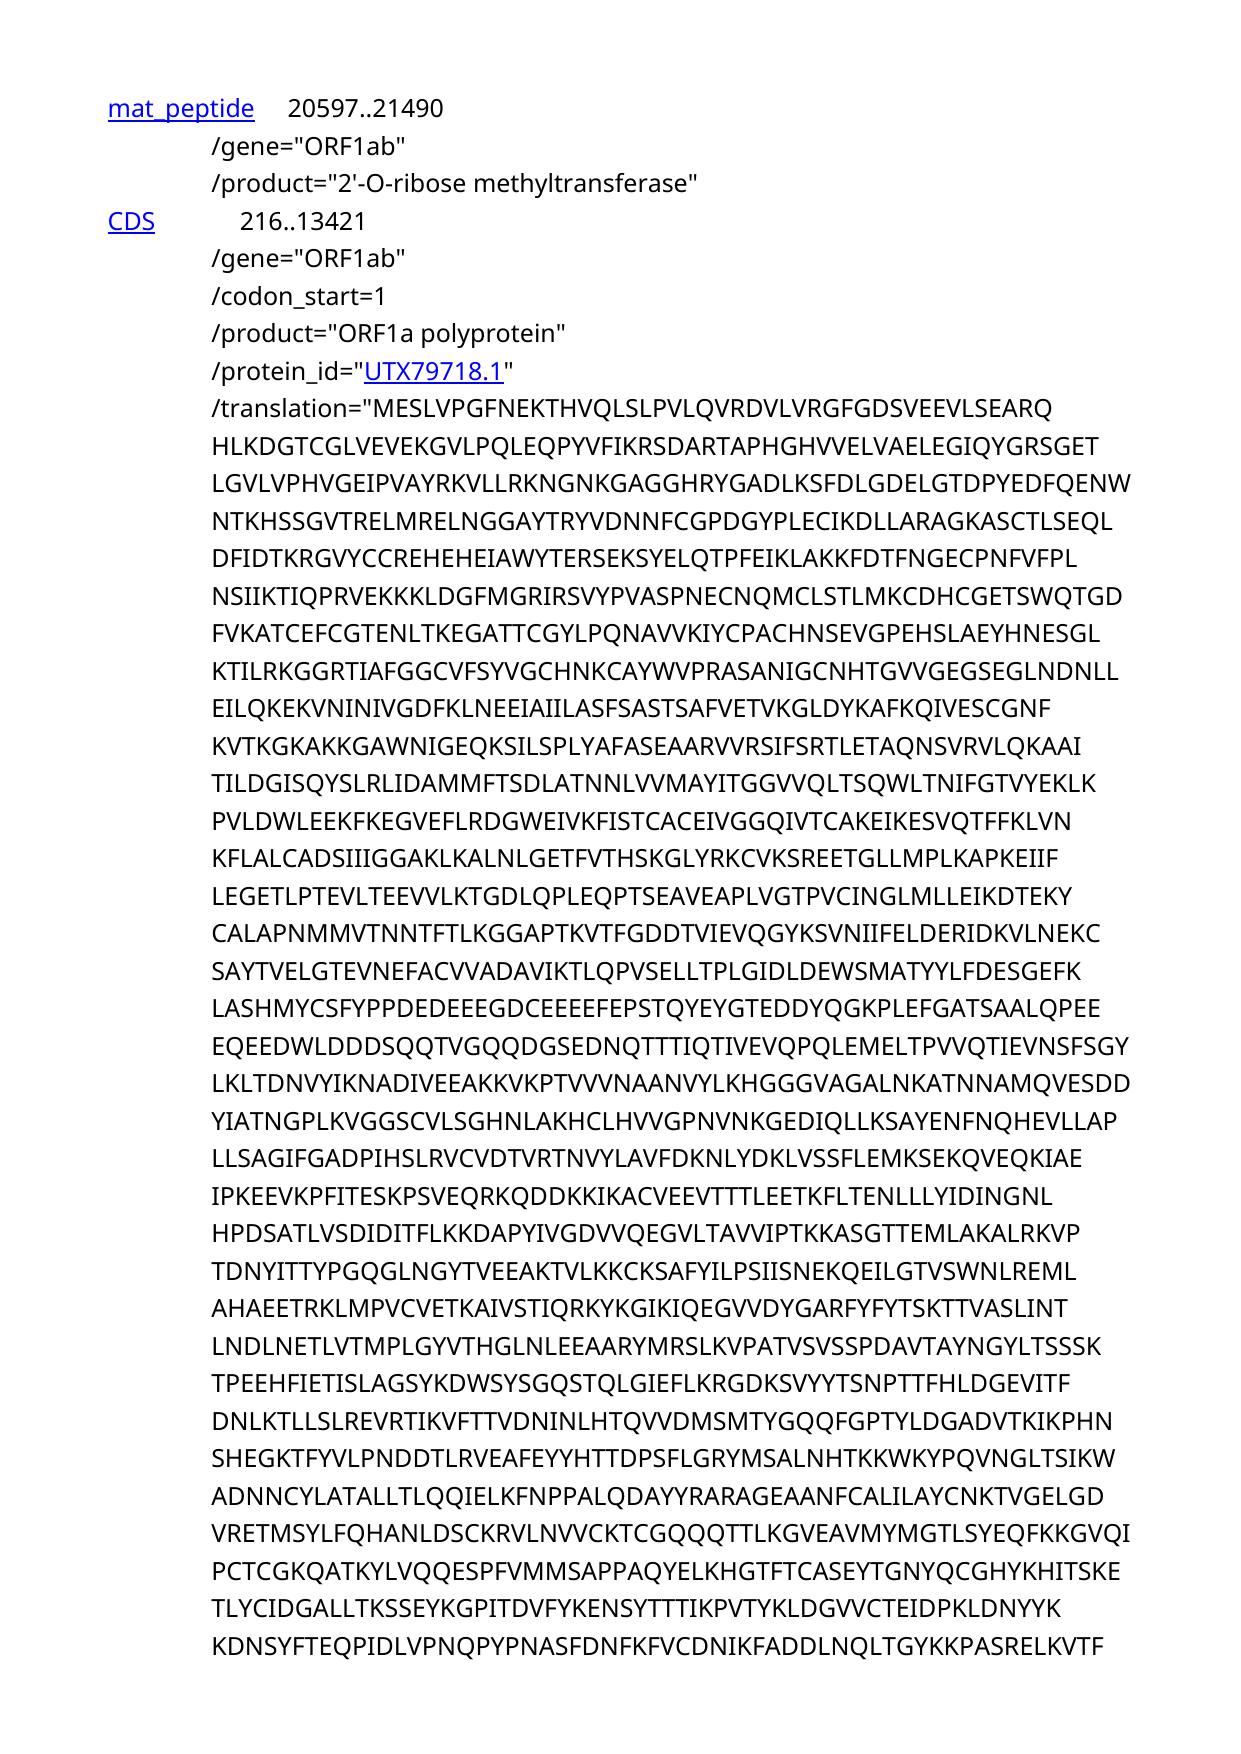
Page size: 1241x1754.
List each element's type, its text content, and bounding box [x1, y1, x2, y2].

text /product="ORF1a polyprotein" [75, 314, 1165, 352]
text CALAPNMMVTNNTFTLKGGAPTKVTFGDDTVIEVQGYKSVNIIFELDERIDKVLNEKC [75, 914, 1165, 952]
text VRETMSYLFQHANLDSCKRVLNVVCKTCGQQQTTLKGVEAVMYMGTLSYEQFKKGVQI [75, 1514, 1165, 1552]
text HPDSATLVSDIDITFLKKDAPYIVGDVVQEGVLTAVVIPTKKASGTTEMLAKALRKVP [75, 1214, 1165, 1252]
text LLSAGIFGADPIHSLRVCVDTVRTNVYLAVFDKNLYDKLVSSFLEMKSEKQVEQKIAE [75, 1139, 1165, 1177]
text TDNYITTYPGQGLNGYTVEEAKTVLKKCKSAFYILPSIISNEKQEILGTVSWNLREML [75, 1252, 1165, 1289]
text /protein_id="UTX79718.1" [75, 352, 1165, 389]
text LEGETLPTEVLTEEVVLKTGDLQPLEQPTSEAVEAPLVGTPVCINGLMLLEIKDTEKY [75, 877, 1165, 914]
text NSIIKTIQPRVEKKKLDGFMGRIRSVYPVASPNECNQMCLSTLMKCDHCGETSWQTGD [75, 577, 1165, 614]
text KFLALCADSIIIGGAKLKALNLGETFVTHSKGLYRKCVKSREETGLLMPLKAPKEIIF [75, 839, 1165, 877]
text LGVLVPHVGEIPVAYRKVLLRKNGNKGAGGHRYGADLKSFDLGDELGTDPYEDFQENW [75, 464, 1165, 502]
text LKLTDNVYIKNADIVEEAKKVKPTVVVNAANVYLKHGGGVAGALNKATNNAMQVESDD [75, 1064, 1165, 1102]
text /translation="MESLVPGFNEKTHVQLSLPVLQVRDVLVRGFGDSVEEVLSEARQ [75, 389, 1165, 427]
text CDS 216..13421 [75, 202, 1165, 239]
text IPKEEVKPFITESKPSVEQRKQDDKKIKACVEEVTTTLEETKFLTENLLLYIDINGNL [75, 1177, 1165, 1214]
text FVKATCEFCGTENLTKEGATTCGYLPQNAVVKIYCPACHNSEVGPEHSLAEYHNESGL [75, 614, 1165, 652]
text SHEGKTFYVLPNDDTLRVEAFEYYHTTDPSFLGRYMSALNHTKKWKYPQVNGLTSIKW [75, 1439, 1165, 1477]
text KDNSYFTEQPIDLVPNQPYPNASFDNFKFVCDNIKFADDLNQLTGYKKPASRELKVTF [75, 1627, 1165, 1664]
text /codon_start=1 [75, 277, 1165, 314]
text LNDLNETLVTMPLGYVTHGLNLEEAARYMRSLKVPATVSVSSPDAVTAYNGYLTSSSK [75, 1327, 1165, 1364]
text TILDGISQYSLRLIDAMMFTSDLATNNLVVMAYITGGVVQLTSQWLTNIFGTVYEKLK [75, 764, 1165, 802]
text LASHMYCSFYPPDEDEEEGDCEEEEFEPSTQYEYGTEDDYQGKPLEFGATSAALQPEE [75, 989, 1165, 1027]
text TPEEHFIETISLAGSYKDWSYSGQSTQLGIEFLKRGDKSVYYTSNPTTFHLDGEVITF [75, 1364, 1165, 1402]
text PCTCGKQATKYLVQQESPFVMMSAPPAQYELKHGTFTCASEYTGNYQCGHYKHITSKE [75, 1552, 1165, 1589]
text NTKHSSGVTRELMRELNGGAYTRYVDNNFCGPDGYPLECIKDLLARAGKASCTLSEQL [75, 502, 1165, 539]
text /product="2'-O-ribose methyltransferase" [75, 164, 1165, 202]
text mat_peptide 20597..21490 [75, 89, 1165, 127]
text /gene="ORF1ab" [75, 239, 1165, 277]
text EILQKEKVNINIVGDFKLNEEIAIILASFSASTSAFVETVKGLDYKAFKQIVESCGNF [75, 689, 1165, 727]
text ADNNCYLATALLTLQQIELKFNPPALQDAYYRARAGEAANFCALILAYCNKTVGELGD [75, 1477, 1165, 1514]
text SAYTVELGTEVNEFACVVADAVIKTLQPVSELLTPLGIDLDEWSMATYYLFDESGEFK [75, 952, 1165, 989]
text DFIDTKRGVYCCREHEHEIAWYTERSEKSYELQTPFEIKLAKKFDTFNGECPNFVFPL [75, 539, 1165, 577]
text KTILRKGGRTIAFGGCVFSYVGCHNKCAYWVPRASANIGCNHTGVVGEGSEGLNDNLL [75, 652, 1165, 689]
text KVTKGKAKKGAWNIGEQKSILSPLYAFASEAARVVRSIFSRTLETAQNSVRVLQKAAI [75, 727, 1165, 764]
text YIATNGPLKVGGSCVLSGHNLAKHCLHVVGPNVNKGEDIQLLKSAYENFNQHEVLLAP [75, 1102, 1165, 1139]
text /gene="ORF1ab" [75, 127, 1165, 164]
text PVLDWLEEKFKEGVEFLRDGWEIVKFISTCACEIVGGQIVTCAKEIKESVQTFFKLVN [75, 802, 1165, 839]
text AHAEETRKLMPVCVETKAIVSTIQRKYKGIKIQEGVVDYGARFYFYTSKTTVASLINT [75, 1289, 1165, 1327]
text DNLKTLLSLREVRTIKVFTTVDNINLHTQVVDMSMTYGQQFGPTYLDGADVTKIKPHN [75, 1402, 1165, 1439]
text EQEEDWLDDDSQQTVGQQDGSEDNQTTTIQTIVEVQPQLEMELTPVVQTIEVNSFSGY [75, 1027, 1165, 1064]
text HLKDGTCGLVEVEKGVLPQLEQPYVFIKRSDARTAPHGHVVELVAELEGIQYGRSGET [75, 427, 1165, 464]
text TLYCIDGALLTKSSEYKGPITDVFYKENSYTTTIKPVTYKLDGVVCTEIDPKLDNYYK [75, 1589, 1165, 1627]
